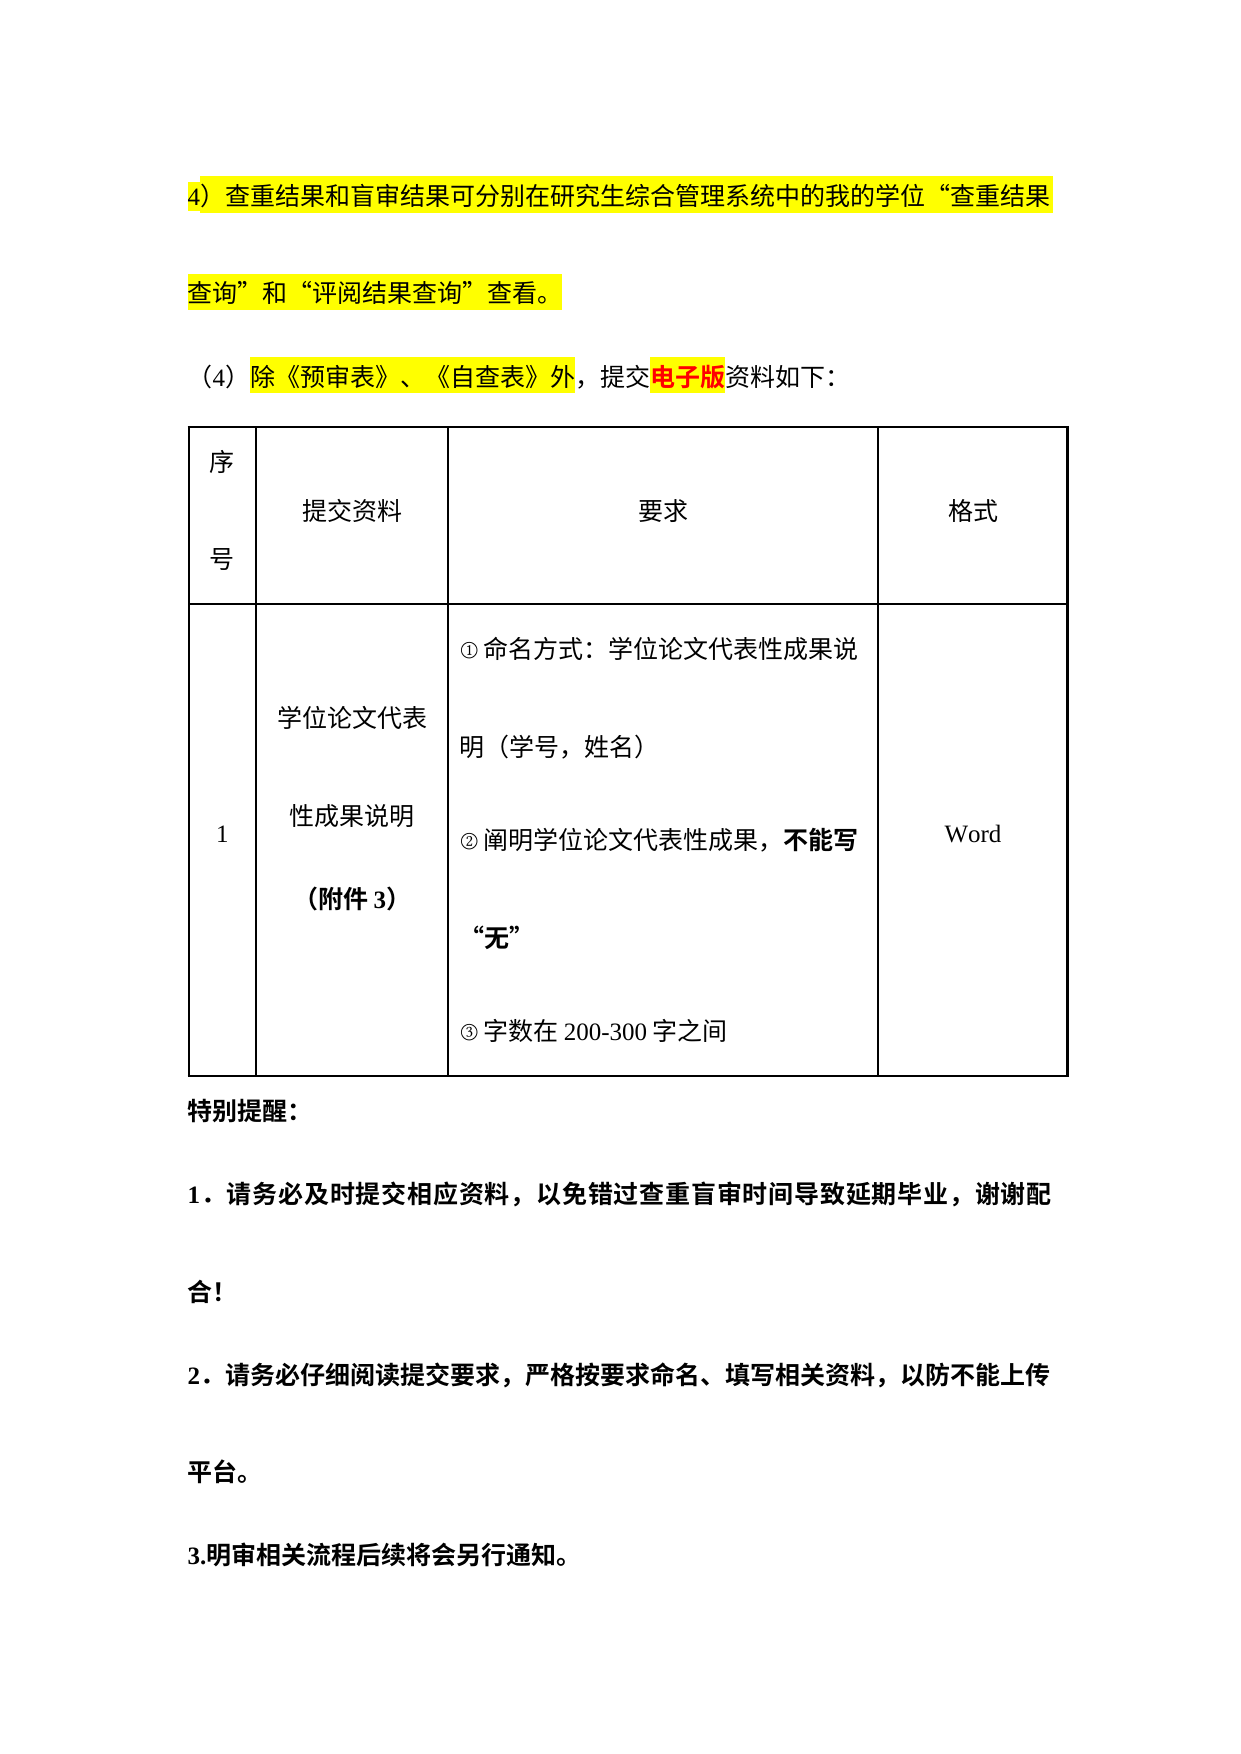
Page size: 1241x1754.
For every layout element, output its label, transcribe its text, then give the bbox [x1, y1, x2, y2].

table_header 提交资料 [257, 428, 447, 603]
text 3.明审相关流程后续将会另行通知。 [187, 1521, 1053, 1586]
text 4）查重结果和盲审结果可分别在研究生综合管理系统中的我的学位“查重结果查询”和“评阅结果查询”查看。 [187, 162, 1053, 200]
table_cell Word [879, 605, 1066, 1075]
table_header 要求 [449, 428, 877, 603]
table_cell 学位论文代表性成果说明 （附件3） [257, 605, 447, 1075]
table_cell 1 [190, 605, 255, 1075]
text 4）查重结果和盲审结果可分别在研究生综合管理系统中的我的学位“查重结果查询”和“评阅结果查询”查看。 [187, 201, 1053, 324]
table_cell ①命名方式：学位论文代表性成果说明（学号，姓名） ②阐明学位论文代表性成果，不能写“无” ③字数在200-300字之间 [449, 605, 877, 1075]
text 1．请务必及时提交相应资料，以免错过查重盲审时间导致延期毕业，谢谢配合！ [187, 1160, 1053, 1323]
text （4）除《预审表》、《自查表》外，提交电子版资料如下： [187, 343, 1053, 408]
text 特别提醒： [187, 1077, 1053, 1142]
table_header 格式 [879, 428, 1066, 603]
table_header 序号 [190, 428, 255, 603]
text 2．请务必仔细阅读提交要求，严格按要求命名、填写相关资料，以防不能上传平台。 [187, 1341, 1053, 1503]
